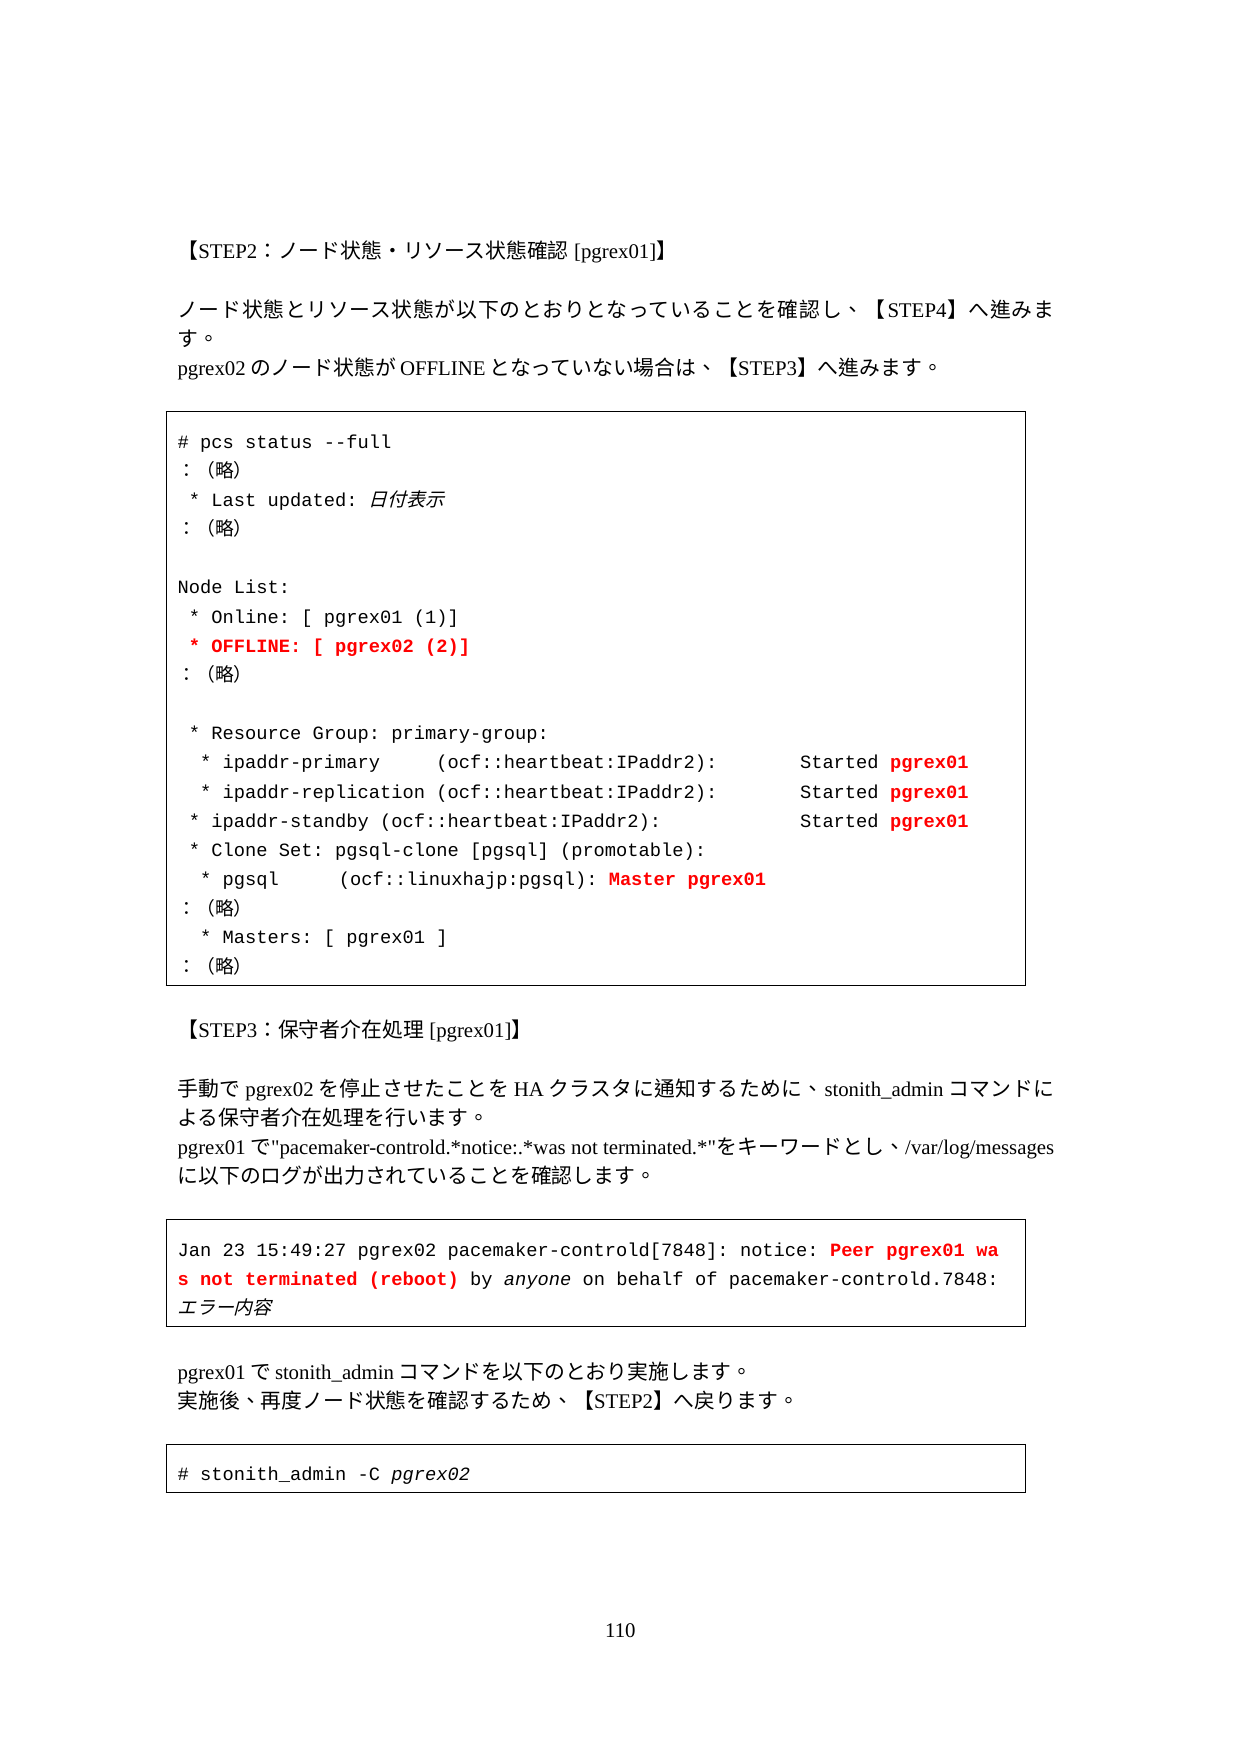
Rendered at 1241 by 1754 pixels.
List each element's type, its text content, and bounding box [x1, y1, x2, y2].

table_header Jan 23 15:49:27 pgrex02 pacemaker-controld[7848]: notice: Peer pgrex01 was not terminated (reboot) by anyone on behalf of pacemaker-controld.7848: エラー内容 [167, 1220, 1025, 1326]
text 【STEP2：ノード状態・リソース状態確認 [pgrex01]】 [177, 236, 1054, 265]
text pgrex02のノード状態がOFFLINEとなっていない場合は、【STEP3】へ進みます。 [177, 353, 1054, 382]
text 手動でpgrex02を停止させたことをHAクラスタに通知するために、stonith_adminコマンドによる保守者介在処理を行います。 [177, 1073, 1054, 1131]
text pgrex01で"pacemaker-controld.*notice:.*was not terminated.*"をキーワードとし、/var/log/messagesに以下のログが出力されていることを確認します。 [177, 1131, 1054, 1190]
table_header # pcs status --full ：（略） * Last updated: 日付表示 ：（略） Node List: * Online: [ pgrex01 (1)] * OFFLINE: [ pgrex02 (2)] ：（略） * Resource Group: primary-group: * ipaddr-primary (ocf::heartbeat:IPaddr2): Started pgrex01 * ipaddr-replication (ocf::heartbeat:IPaddr2): Started pgrex01 * ipaddr-standby (ocf::heartbeat:IPaddr2): Started pgrex01 * Clone Set: pgsql-clone [pgsql] (promotable): * pgsql (ocf::linuxhajp:pgsql): Master pgrex01 ：（略） * Masters: [ pgrex01 ] ：（略） [167, 412, 1025, 984]
table_header # stonith_admin -C pgrex02 [167, 1445, 1025, 1492]
text 実施後、再度ノード状態を確認するため、【STEP2】へ戻ります。 [177, 1385, 1054, 1414]
text ノード状態とリソース状態が以下のとおりとなっていることを確認し、【STEP4】へ進みます。 [177, 294, 1054, 353]
text pgrex01でstonith_adminコマンドを以下のとおり実施します。 [177, 1356, 1054, 1385]
text 【STEP3：保守者介在処理 [pgrex01]】 [177, 1015, 1054, 1044]
